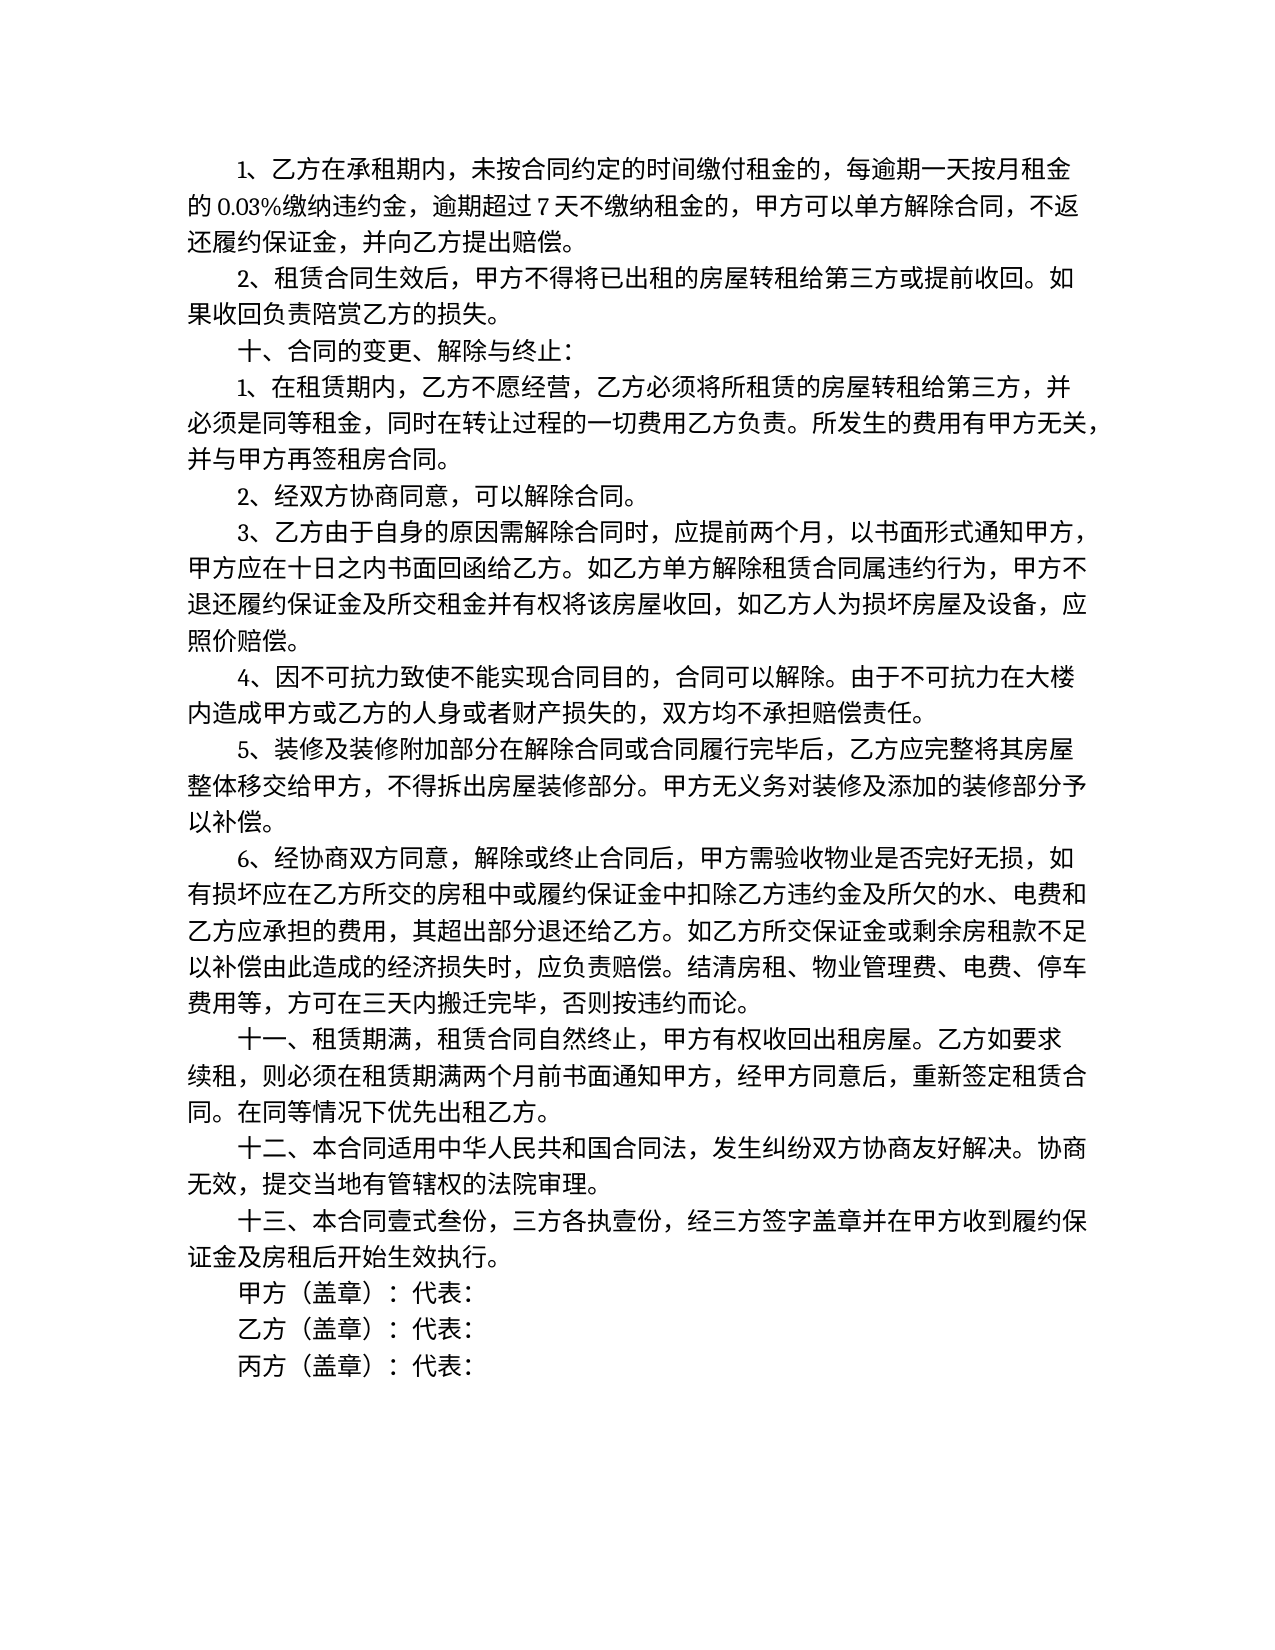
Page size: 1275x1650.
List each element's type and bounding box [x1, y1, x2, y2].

text [187, 150, 1087, 1382]
